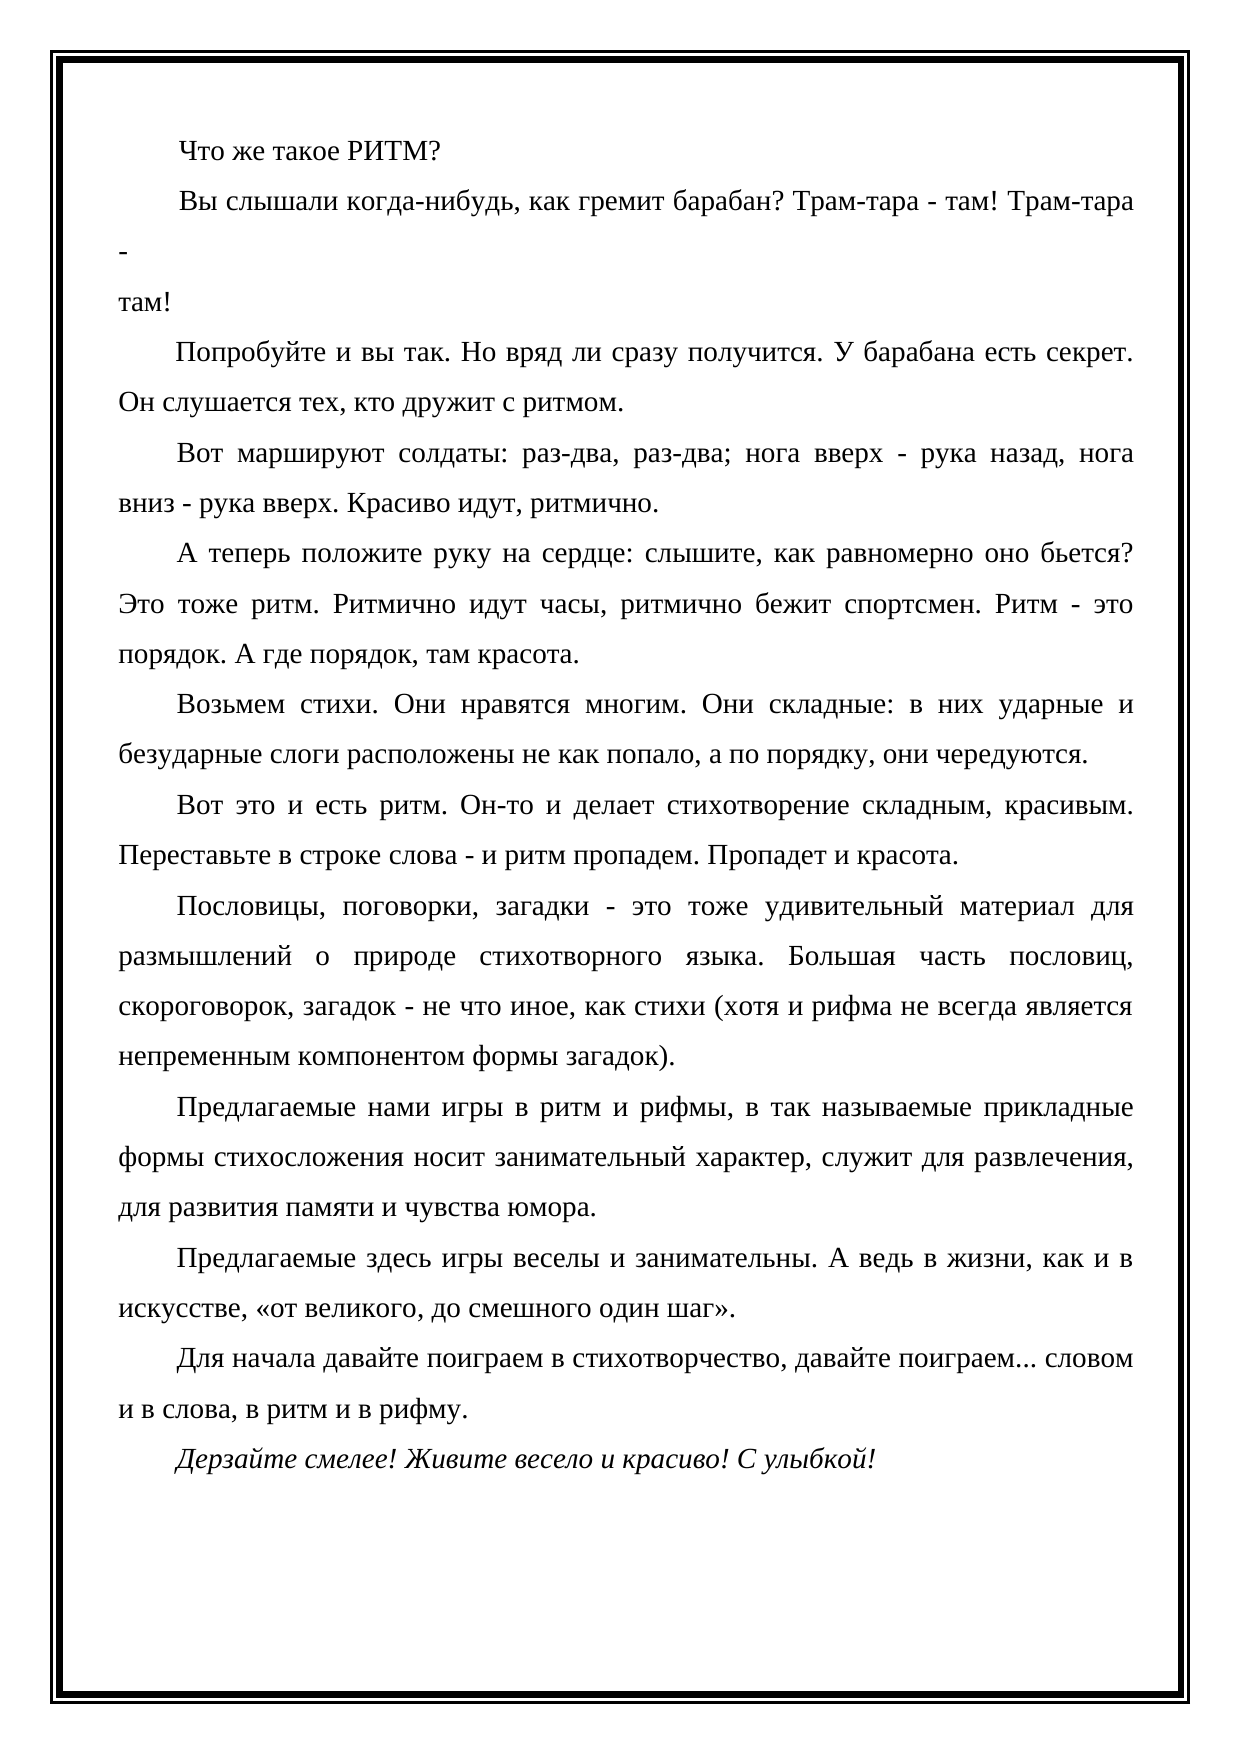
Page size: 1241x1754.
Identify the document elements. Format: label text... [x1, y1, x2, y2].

text Вот это и есть ритм. Он-то и делает стихотворение складным, красивым. Переставьте в строке слова - и ритм пропадем. Пропадет и красота. [118, 787, 1135, 871]
text А теперь положите руку на сердце: слышите, как равномерно оно бьется? Это тоже ритм. Ритмично идут часы, ритмично бежит спортсмен. Ритм - это порядок. А где порядок, там красота. [118, 535, 1135, 669]
text Дерзайте смелее! Живите весело и красиво! С улыбкой! [118, 1441, 1135, 1474]
text Попробуйте и вы так. Но вряд ли сразу получится. У барабана есть секрет. Он слушается тех, кто дружит с ритмом. [118, 334, 1135, 418]
text Пословицы, поговорки, загадки - это тоже удивительный материал для размышлений о природе стихотворного языка. Большая часть пословиц, скороговорок, загадок - не что иное, как стихи (хотя и рифма не всегда является непременным компонентом формы загадок). [118, 888, 1135, 1072]
text там! [118, 284, 1135, 317]
text Вы слышали когда-нибудь, как гремит барабан? Трам-тара - там! Трам-тара - [118, 183, 1135, 267]
text Для начала давайте поиграем в стихотворчество, давайте поиграем... словом и в слова, в ритм и в рифму. [118, 1340, 1135, 1424]
text Вот маршируют солдаты: раз-два, раз-два; нога вверх - рука назад, нога вниз - рука вверх. Красиво идут, ритмично. [118, 435, 1135, 519]
text Предлагаемые здесь игры веселы и занимательны. А ведь в жизни, как и в искусстве, «от великого, до смешного один шаг». [118, 1240, 1135, 1324]
text Предлагаемые нами игры в ритм и рифмы, в так называемые прикладные формы стихосложения носит занимательный характер, служит для развлечения, для развития памяти и чувства юмора. [118, 1089, 1135, 1223]
text Возьмем стихи. Они нравятся многим. Они складные: в них ударные и безударные слоги расположены не как попало, а по порядку, они чередуются. [118, 686, 1135, 770]
text Что же такое РИТМ? [118, 133, 1135, 166]
